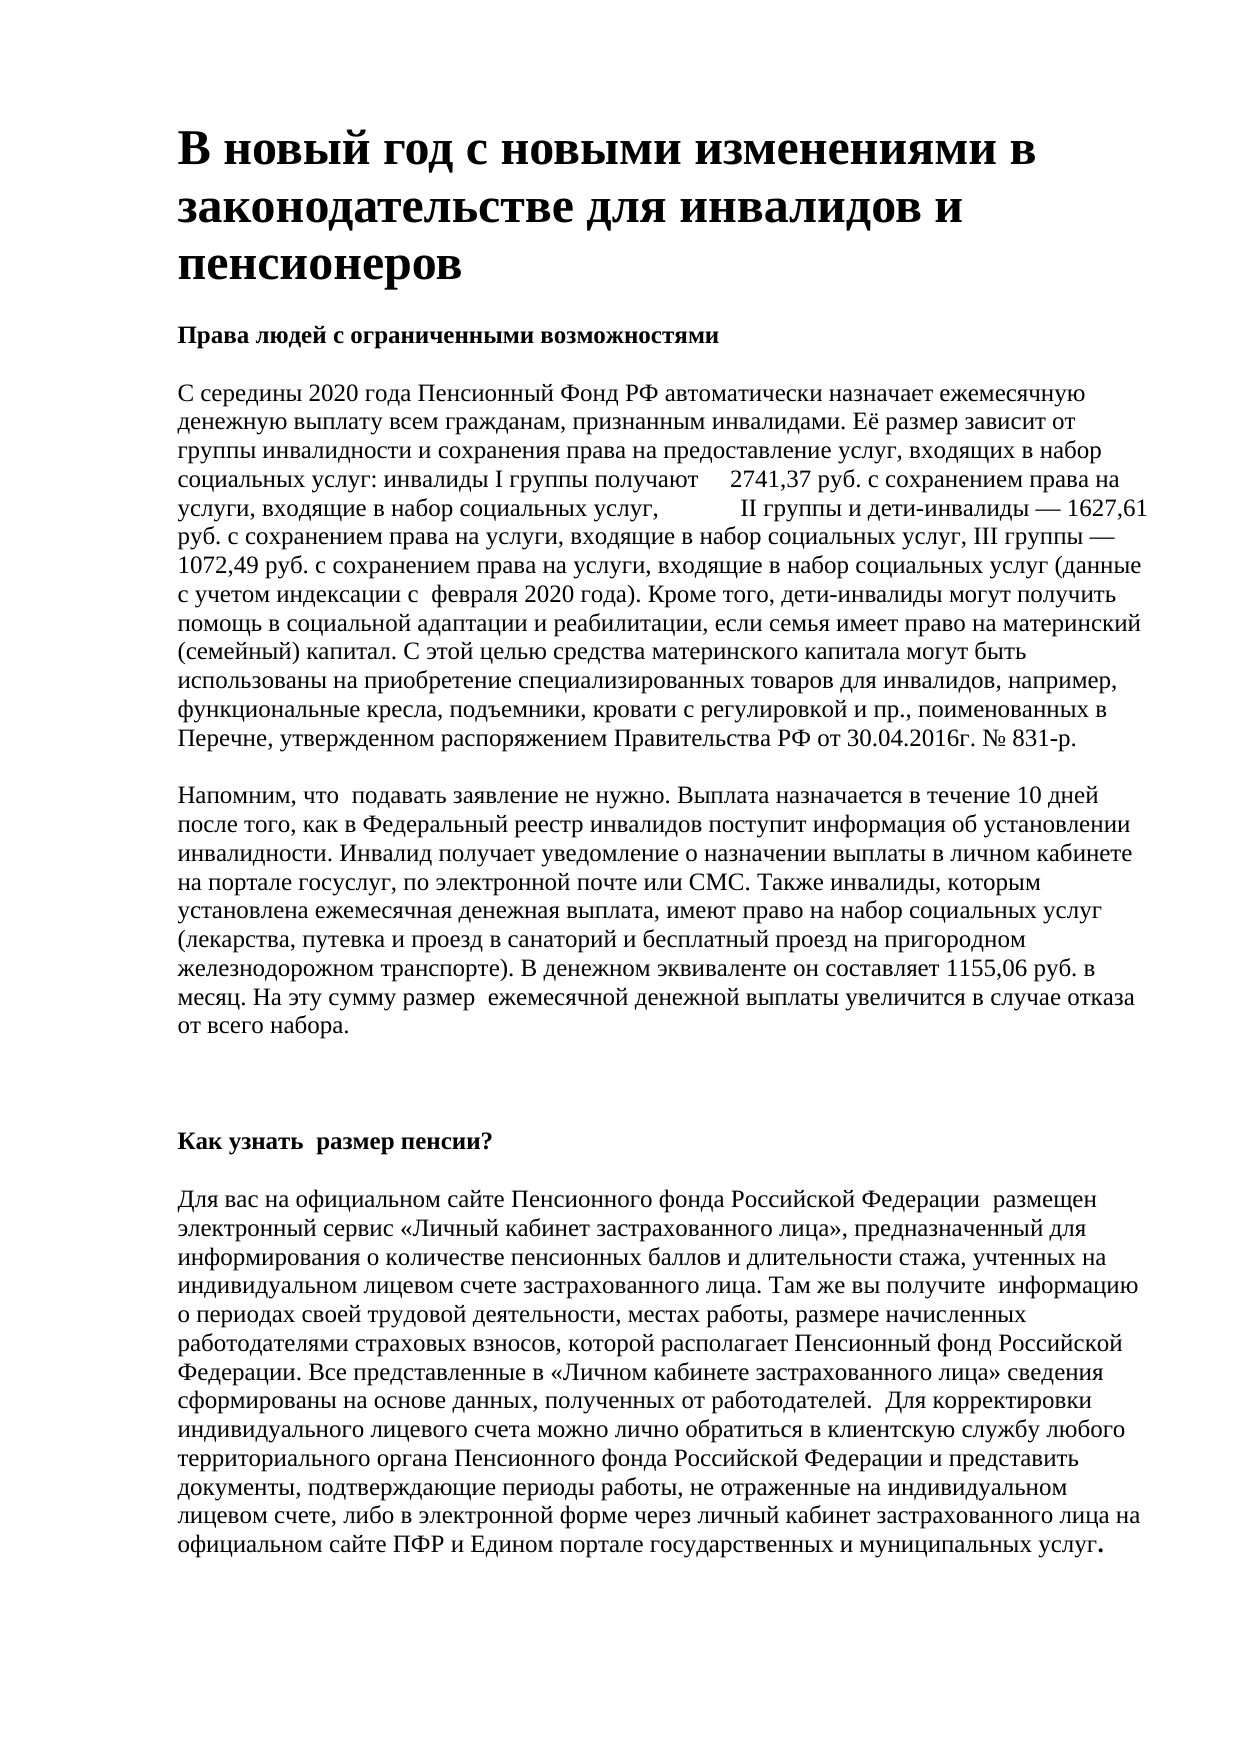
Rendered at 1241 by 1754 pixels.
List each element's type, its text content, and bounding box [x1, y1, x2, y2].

text Права людей с ограниченными возможностями [177, 320, 1152, 348]
text В новый год с новыми изменениями в законодательстве для инвалидов и пенсионеров [177, 118, 1152, 291]
text Как узнать размер пенсии? [177, 1126, 1152, 1155]
text Для вас на официальном сайте Пенсионного фонда Российской Федерации размещен электронный сервис «Личный кабинет застрахованного лица», предназначенный для информирования о количестве пенсионных баллов и длительности стажа, учтенных на индивидуальном лицевом счете застрахованного лица. Там же вы получите информацию о периодах своей трудовой деятельности, местах работы, размере начисленных работодателями страховых взносов, которой располагает Пенсионный фонд Российской Федерации. Все представленные в «Личном кабинете застрахованного лица» сведения сформированы на основе данных, полученных от работодателей. Для корректировки индивидуального лицевого счета можно лично обратиться в клиентскую службу любого территориального органа Пенсионного фонда Российской Федерации и представить документы, подтверждающие периоды работы, не отраженные на индивидуальном лицевом счете, либо в электронной форме через личный кабинет застрахованного лица на официальном сайте ПФР и Едином портале государственных и муниципальных услуг. [177, 1184, 1152, 1558]
text Напомним, что подавать заявление не нужно. Выплата назначается в течение 10 дней после того, как в Федеральный реестр инвалидов поступит информация об установлении инвалидности. Инвалид получает уведомление о назначении выплаты в личном кабинете на портале госуслуг, по электронной почте или СМС. Также инвалиды, которым установлена ежемесячная денежная выплата, имеют право на набор социальных услуг (лекарства, путевка и проезд в санаторий и бесплатный проезд на пригородном железнодорожном транспорте). В денежном эквиваленте он составляет 1155,06 руб. в месяц. На эту сумму размер ежемесячной денежной выплаты увеличится в случае отказа от всего набора. [177, 781, 1152, 1039]
text С середины 2020 года Пенсионный Фонд РФ автоматически назначает ежемесячную денежную выплату всем гражданам, признанным инвалидами. Её размер зависит от группы инвалидности и сохранения права на предоставление услуг, входящих в набор социальных услуг: инвалиды I группы получают 2741,37 руб. с сохранением права на услуги, входящие в набор социальных услуг, II группы и дети-инвалиды — 1627,61 руб. с сохранением права на услуги, входящие в набор социальных услуг, III группы — 1072,49 руб. с сохранением права на услуги, входящие в набор социальных услуг (данные с учетом индексации с февраля 2020 года). Кроме того, дети-инвалиды могут получить помощь в социальной адаптации и реабилитации, если семья имеет право на материнский (семейный) капитал. С этой целью средства материнского капитала могут быть использованы на приобретение специализированных товаров для инвалидов, например, функциональные кресла, подъемники, кровати с регулировкой и пр., поименованных в Перечне, утвержденном распоряжением Правительства РФ от 30.04.2016г. № 831-р. [177, 378, 1152, 751]
